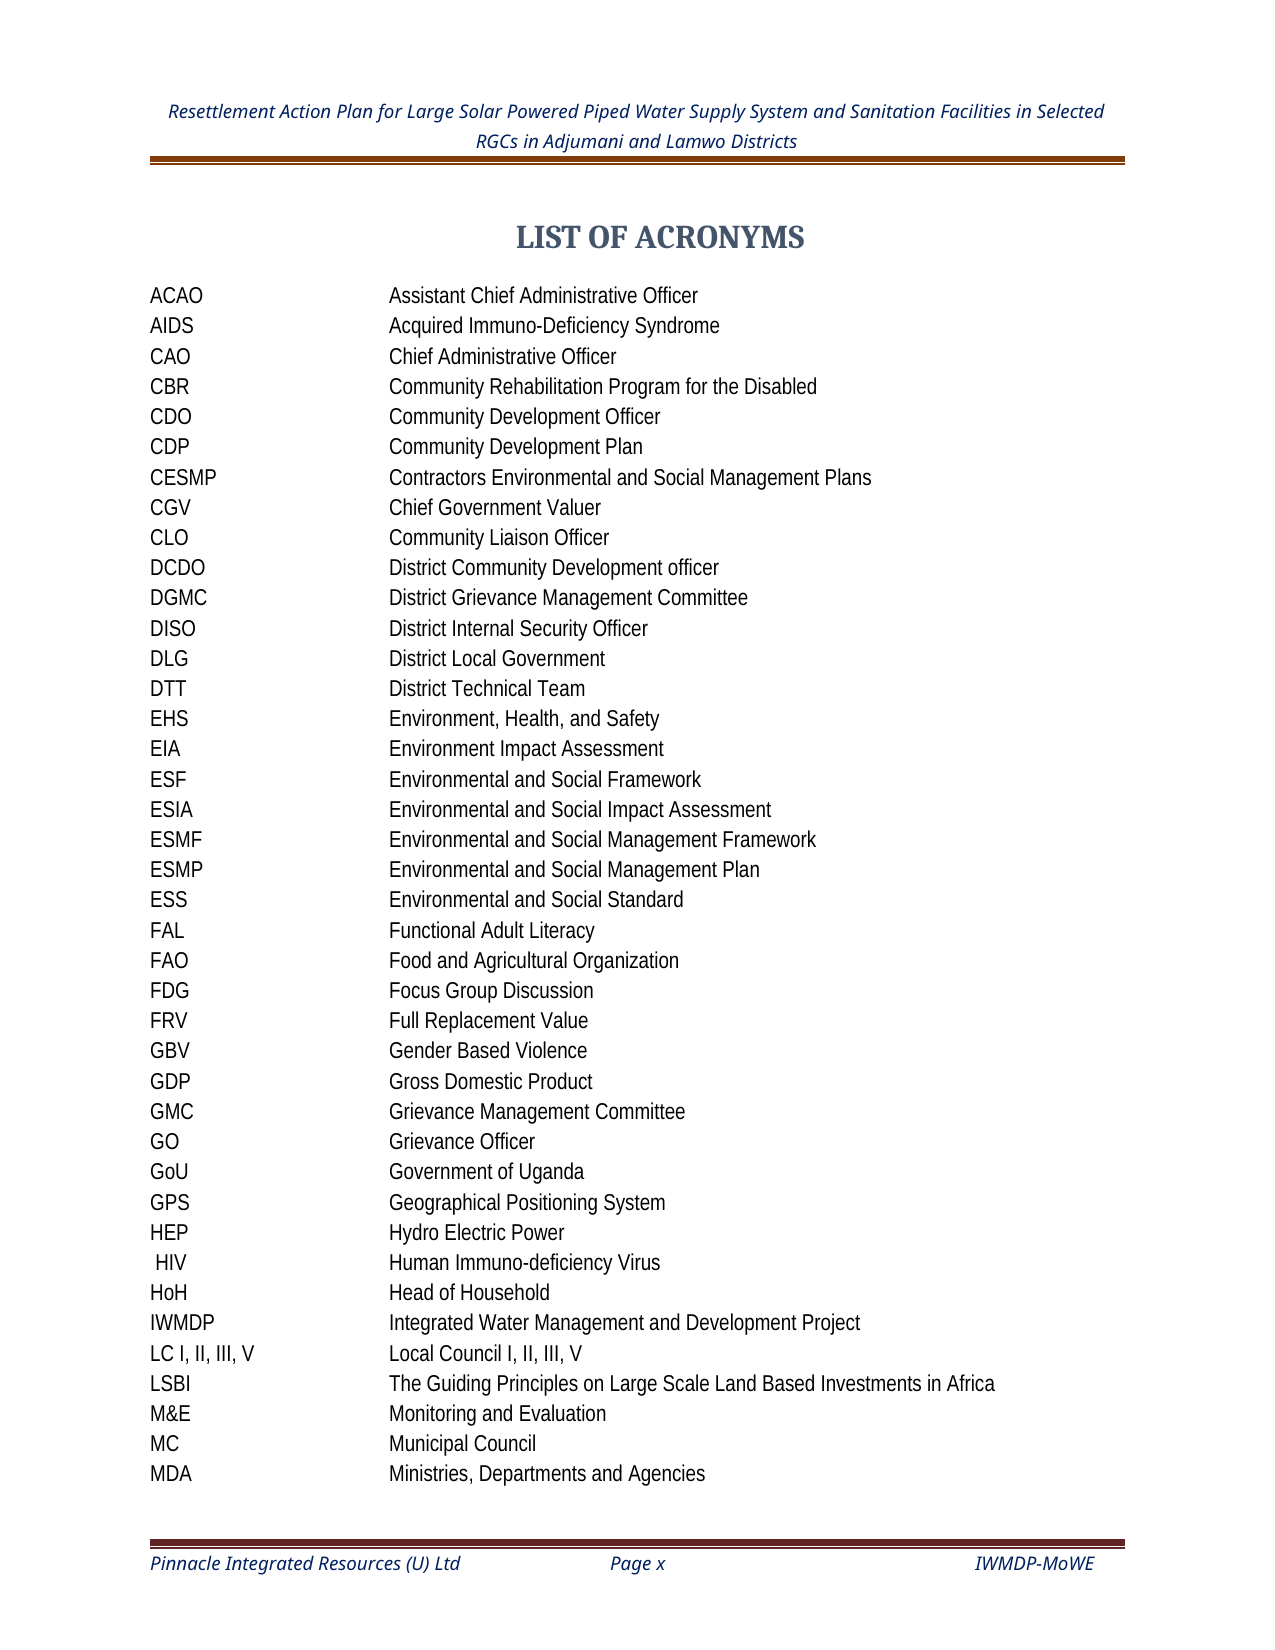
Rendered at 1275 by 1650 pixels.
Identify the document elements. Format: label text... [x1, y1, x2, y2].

table_cell Environment Impact Assessment [389, 735, 1125, 766]
table_cell LC I, II, III, V [150, 1340, 389, 1370]
table_cell CLO [150, 524, 389, 554]
table_cell EHS [150, 705, 389, 735]
table_cell Environmental and Social Management Plan [389, 856, 1125, 886]
table_cell Head of Household [389, 1279, 1125, 1309]
table_cell IWMDP [150, 1309, 389, 1339]
table_cell Environmental and Social Impact Assessment [389, 796, 1125, 826]
table_cell CAO [150, 343, 389, 373]
table_cell EIA [150, 735, 389, 766]
table_cell Integrated Water Management and Development Project [389, 1309, 1125, 1339]
table_cell District Technical Team [389, 675, 1125, 705]
table_cell CDO [150, 403, 389, 433]
table_cell LSBI [150, 1370, 389, 1400]
table_cell DISO [150, 615, 389, 645]
table_cell Environmental and Social Framework [389, 766, 1125, 796]
table_cell Full Replacement Value [389, 1007, 1125, 1037]
table_cell Environment, Health, and Safety [389, 705, 1125, 735]
table_cell CGV [150, 494, 389, 524]
table_cell Community Development Officer [389, 403, 1125, 433]
table_cell M&E [150, 1400, 389, 1430]
table_cell Environmental and Social Management Framework [389, 826, 1125, 856]
table_cell HEP [150, 1219, 389, 1249]
table_cell HIV [150, 1249, 389, 1279]
table_cell Community Development Plan [389, 433, 1125, 463]
table_cell Community Rehabilitation Program for the Disabled [389, 373, 1125, 403]
table_cell DCDO [150, 554, 389, 584]
table_cell Municipal Council [389, 1430, 1125, 1460]
table_cell FRV [150, 1007, 389, 1037]
table_cell FAO [150, 947, 389, 977]
table_cell CESMP [150, 464, 389, 494]
table_cell ESF [150, 766, 389, 796]
table_cell GO [150, 1128, 389, 1158]
subtitle LIST OF ACRONYMS [195, 219, 1125, 257]
table_cell Community Liaison Officer [389, 524, 1125, 554]
table_cell Chief Government Valuer [389, 494, 1125, 524]
table_cell MC [150, 1430, 389, 1460]
table_cell District Internal Security Officer [389, 615, 1125, 645]
table_cell GoU [150, 1158, 389, 1188]
table_cell District Local Government [389, 645, 1125, 675]
table_cell FAL [150, 917, 389, 947]
table_cell FDG [150, 977, 389, 1007]
table_cell DGMC [150, 584, 389, 614]
table_cell ESIA [150, 796, 389, 826]
table_cell CDP [150, 433, 389, 463]
table_cell AIDS [150, 313, 389, 343]
table_cell ESMP [150, 856, 389, 886]
table_cell ESMF [150, 826, 389, 856]
table_cell CBR [150, 373, 389, 403]
table_cell District Grievance Management Committee [389, 584, 1125, 614]
table_cell Food and Agricultural Organization [389, 947, 1125, 977]
table_cell HoH [150, 1279, 389, 1309]
table_cell GPS [150, 1189, 389, 1219]
table_cell Acquired Immuno-Deficiency Syndrome [389, 313, 1125, 343]
table_cell Ministries, Departments and Agencies [389, 1460, 1125, 1491]
table_cell Local Council I, II, III, V [389, 1340, 1125, 1370]
table_cell ESS [150, 886, 389, 917]
table_cell Government of Uganda [389, 1158, 1125, 1188]
table_cell Focus Group Discussion [389, 977, 1125, 1007]
table_cell DTT [150, 675, 389, 705]
table_cell Geographical Positioning System [389, 1189, 1125, 1219]
table_cell Contractors Environmental and Social Management Plans [389, 464, 1125, 494]
table_cell Human Immuno-deficiency Virus [389, 1249, 1125, 1279]
table_cell Environmental and Social Standard [389, 886, 1125, 917]
table_cell District Community Development officer [389, 554, 1125, 584]
table_cell Grievance Management Committee [389, 1098, 1125, 1128]
table_header ACAO [150, 282, 389, 312]
table_cell Hydro Electric Power [389, 1219, 1125, 1249]
table_cell Chief Administrative Officer [389, 343, 1125, 373]
table_cell GBV [150, 1038, 389, 1068]
table_cell Monitoring and Evaluation [389, 1400, 1125, 1430]
table_cell The Guiding Principles on Large Scale Land Based Investments in Africa [389, 1370, 1125, 1400]
table_cell Gender Based Violence [389, 1038, 1125, 1068]
table_cell MDA [150, 1460, 389, 1491]
table_header Assistant Chief Administrative Officer [389, 282, 1125, 312]
table_cell DLG [150, 645, 389, 675]
table_cell Grievance Officer [389, 1128, 1125, 1158]
table_cell Functional Adult Literacy [389, 917, 1125, 947]
table_cell Gross Domestic Product [389, 1068, 1125, 1098]
table_cell GMC [150, 1098, 389, 1128]
table_cell GDP [150, 1068, 389, 1098]
